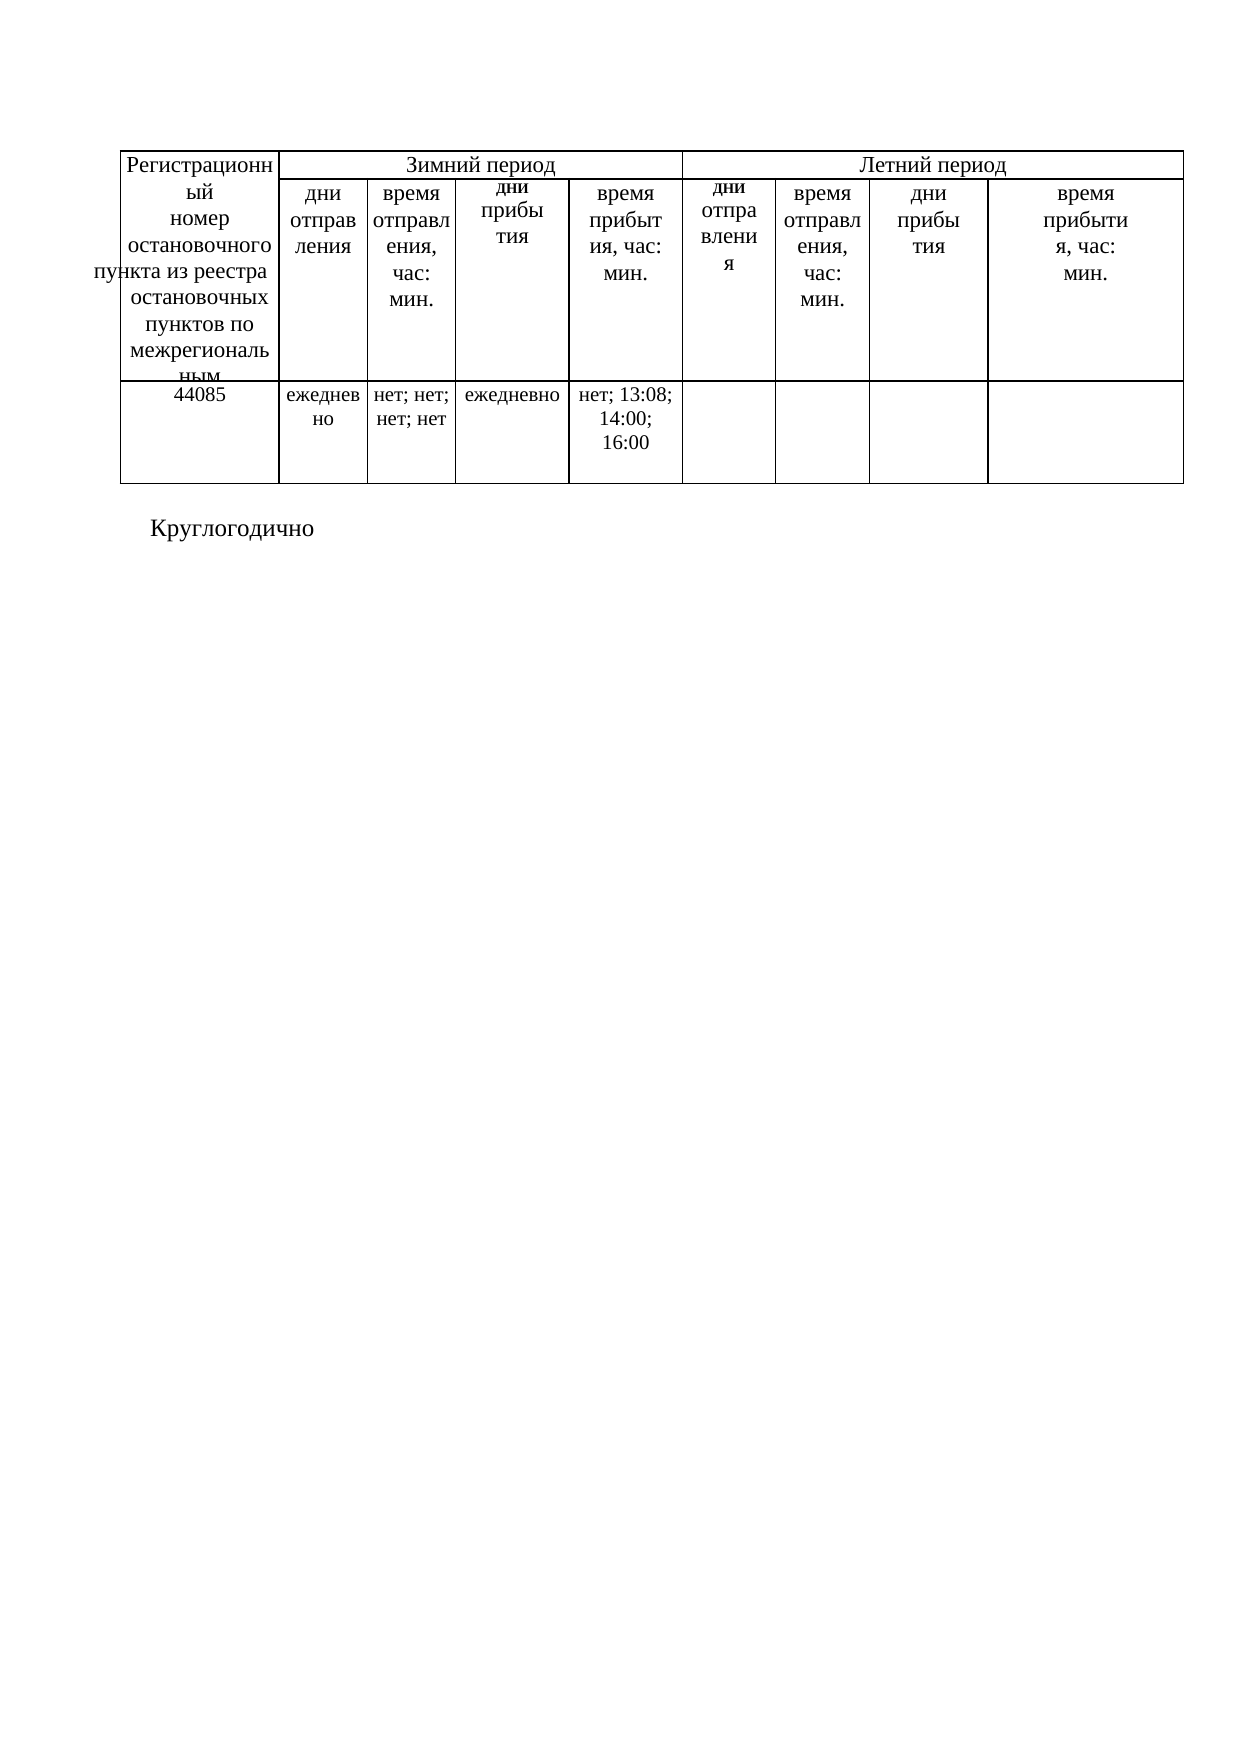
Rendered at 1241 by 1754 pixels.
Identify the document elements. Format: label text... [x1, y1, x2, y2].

table_cell дни отправ ления [280, 180, 367, 380]
table_cell [776, 382, 869, 482]
table_cell время отправл ения, час: мин. [368, 180, 455, 380]
table_cell [870, 382, 987, 482]
table_cell время отправл ения, час: мин. [776, 180, 869, 380]
table_cell 44085 [121, 382, 278, 482]
text Круглогодично [150, 513, 1090, 542]
table_header Летний период [683, 152, 1183, 178]
table_cell ДНИ прибы тия [456, 180, 568, 380]
table_cell ежедневно [456, 382, 568, 482]
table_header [121, 152, 278, 380]
table_cell [989, 382, 1183, 482]
table_cell нет; 13:08; 14:00; 16:00 [570, 382, 682, 482]
table_cell дни прибы тия [870, 180, 987, 380]
table_header Зимний период [280, 152, 682, 178]
table_cell ежедневно [280, 382, 367, 482]
table_cell ДНИ отпра влени я [683, 180, 775, 380]
table_cell время прибыт ия, час: мин. [570, 180, 682, 380]
table_cell нет; нет; нет; нет [368, 382, 455, 482]
table_cell время прибыти я, час: мин. [989, 180, 1183, 380]
table_cell [683, 382, 775, 482]
